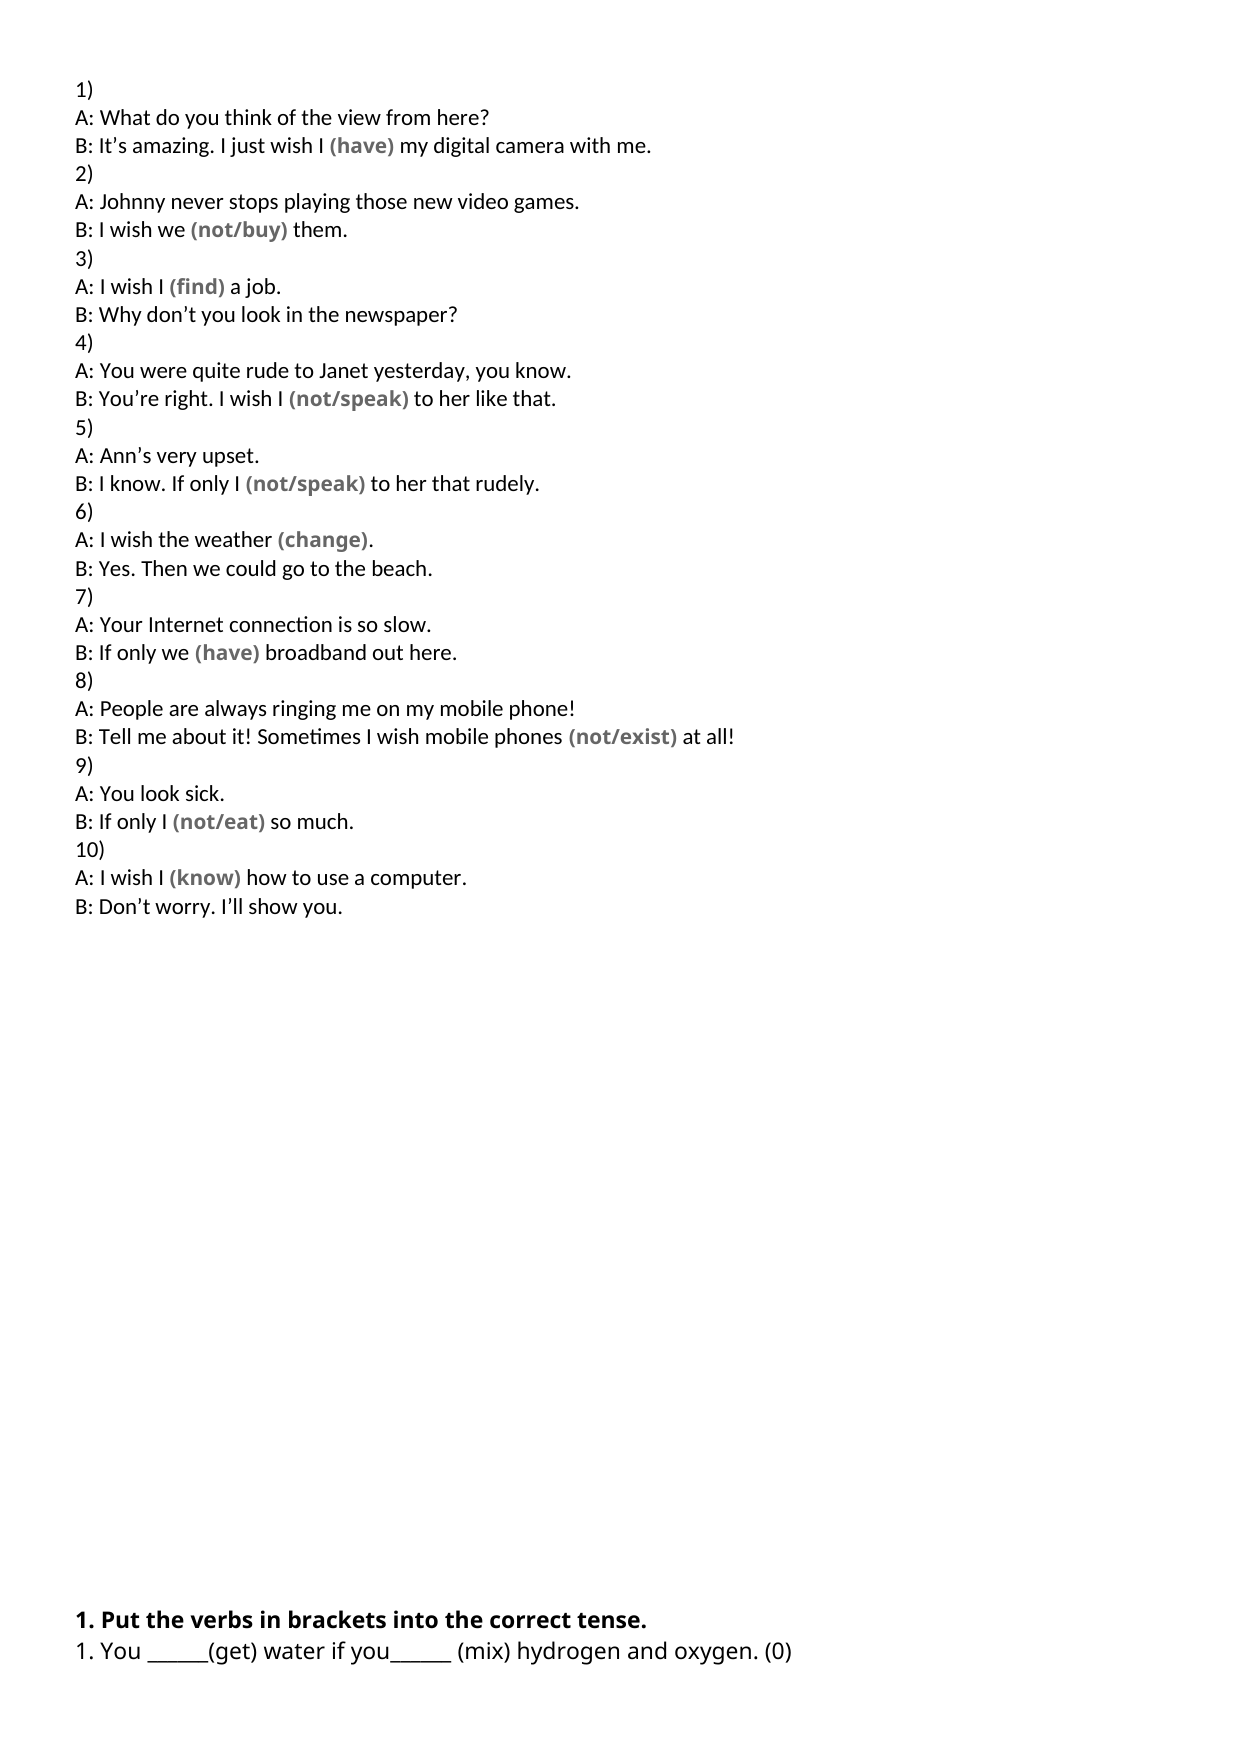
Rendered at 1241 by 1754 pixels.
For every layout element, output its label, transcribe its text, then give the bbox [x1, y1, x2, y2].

text 8) A: People are always ringing me on my mobile phone! B: Tell me about it! Sometimes I wish mobile phones (not/exist) at all! [75, 666, 1165, 751]
text 1. You ______(get) water if you______ (mix) hydrogen and oxygen. (0) [75, 1635, 1165, 1667]
text 4) A: You were quite rude to Janet yesterday, you know. B: You’re right. I wish I (not/speak) to her like that. [75, 328, 1165, 413]
text 6) A: I wish the weather (change). B: Yes. Then we could go to the beach. [75, 497, 1165, 582]
text 7) A: Your Internet connection is so slow. B: If only we (have) broadband out here. [75, 582, 1165, 666]
text 3) A: I wish I (find) a job. B: Why don’t you look in the newspaper? [75, 244, 1165, 328]
text 10) A: I wish I (know) how to use a computer. B: Don’t worry. I’ll show you. [75, 835, 1165, 920]
text 9) A: You look sick. B: If only I (not/eat) so much. [75, 751, 1165, 835]
text 2) A: Johnny never stops playing those new video games. В: I wish we (not/buy) them. [75, 159, 1165, 244]
text 5) A: Ann’s very upset. В: I know. If only I (not/speak) to her that rudely. [75, 413, 1165, 497]
text 1) A: What do you think of the view from here? B: It’s amazing. I just wish I (have) my digital camera with me. [75, 75, 1165, 159]
text 1. Put the verbs in brackets into the correct tense. [75, 1604, 1165, 1635]
